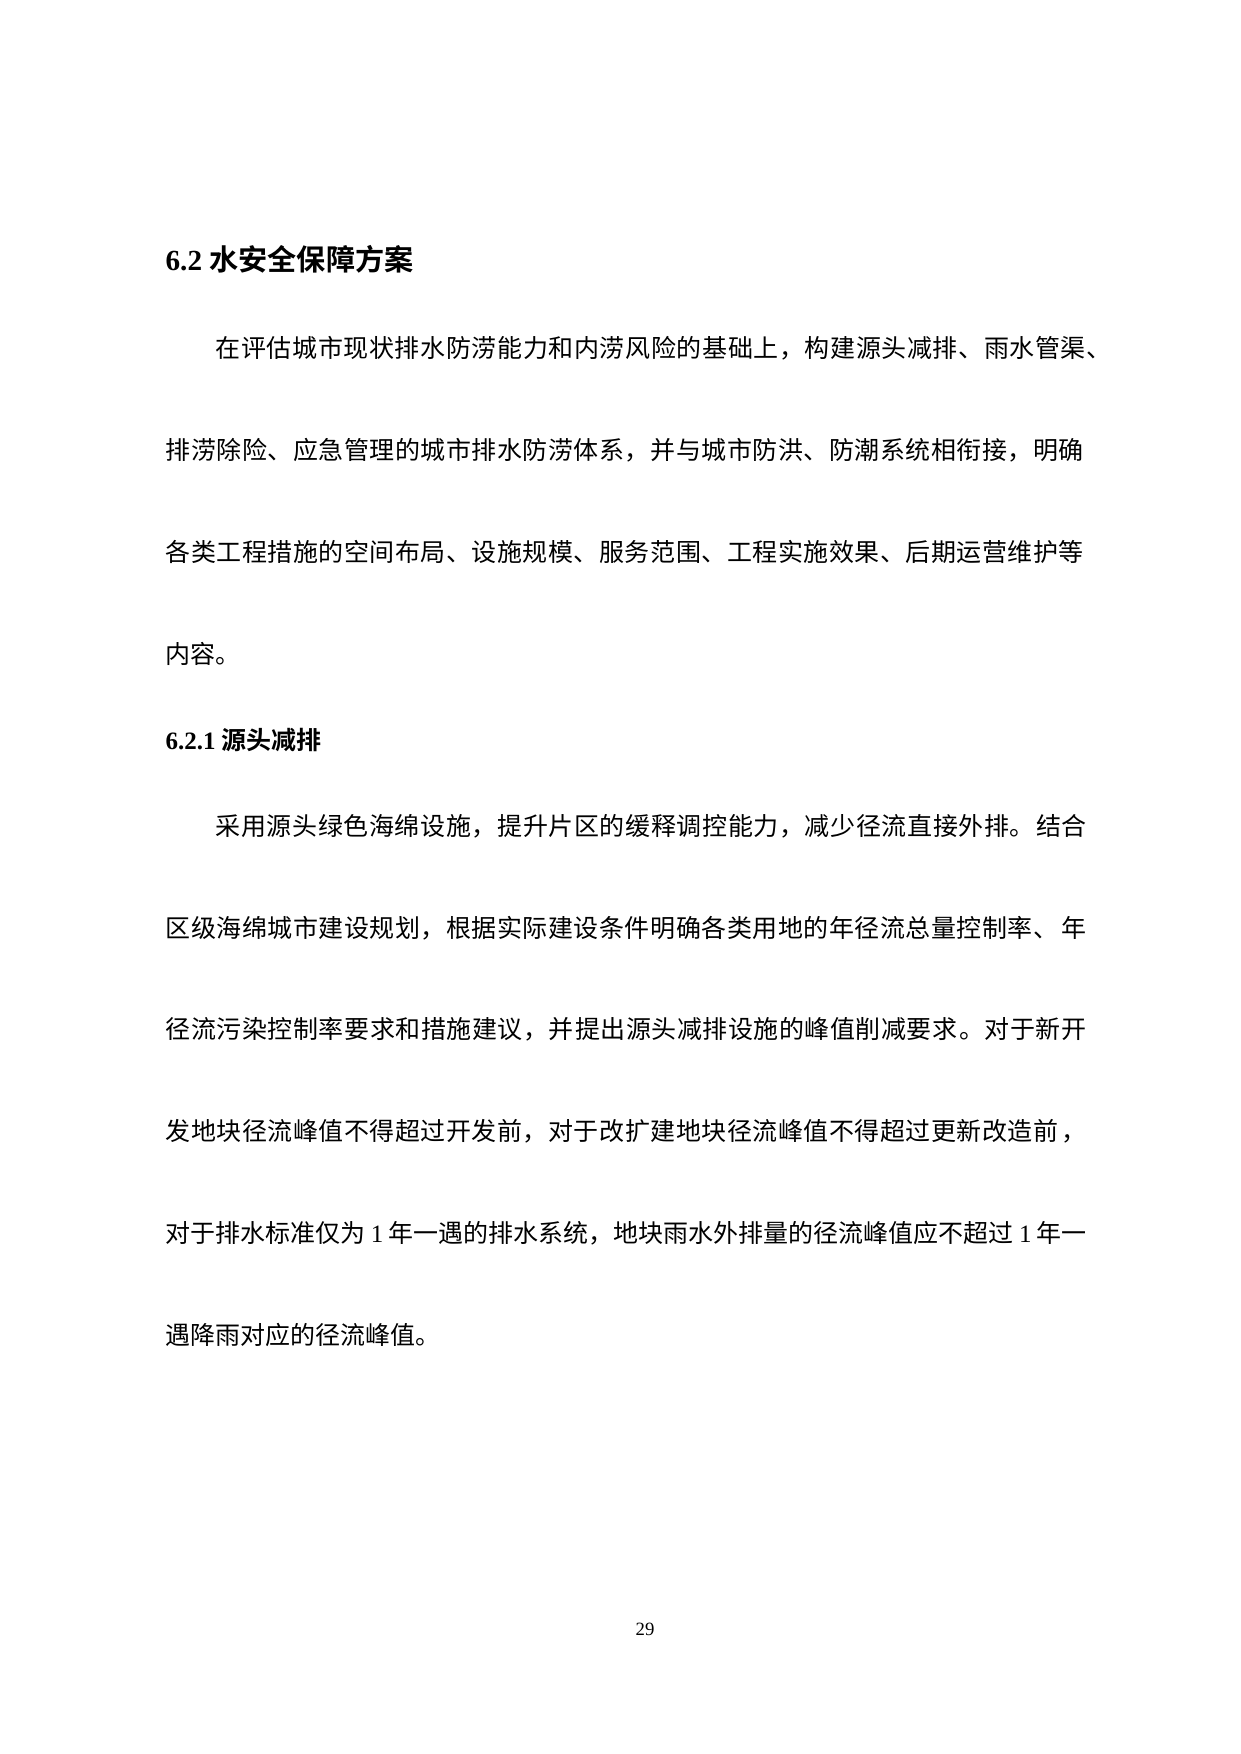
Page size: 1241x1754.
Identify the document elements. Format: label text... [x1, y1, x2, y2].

subtitle 水安全保障方案 [165, 224, 1087, 292]
text 在评估城市现状排水防涝能力和内涝风险的基础上，构建源头减排、雨水管渠、排涝除险、应急管理的城市排水防涝体系，并与城市防洪、防潮系统相衔接，明确各类工程措施的空间布局、设施规模、服务范围、工程实施效果、后期运营维护等内容。 [165, 313, 1087, 686]
subtitle 源头减排 [165, 704, 1087, 772]
text 采用源头绿色海绵设施，提升片区的缓释调控能力，减少径流直接外排。结合区级海绵城市建设规划，根据实际建设条件明确各类用地的年径流总量控制率、年径流污染控制率要求和措施建议，并提出源头减排设施的峰值削减要求。对于新开发地块径流峰值不得超过开发前，对于改扩建地块径流峰值不得超过更新改造前，对于排水标准仅为1年一遇的排水系统，地块雨水外排量的径流峰值应不超过1年一遇降雨对应的径流峰值。 [165, 790, 1087, 1368]
